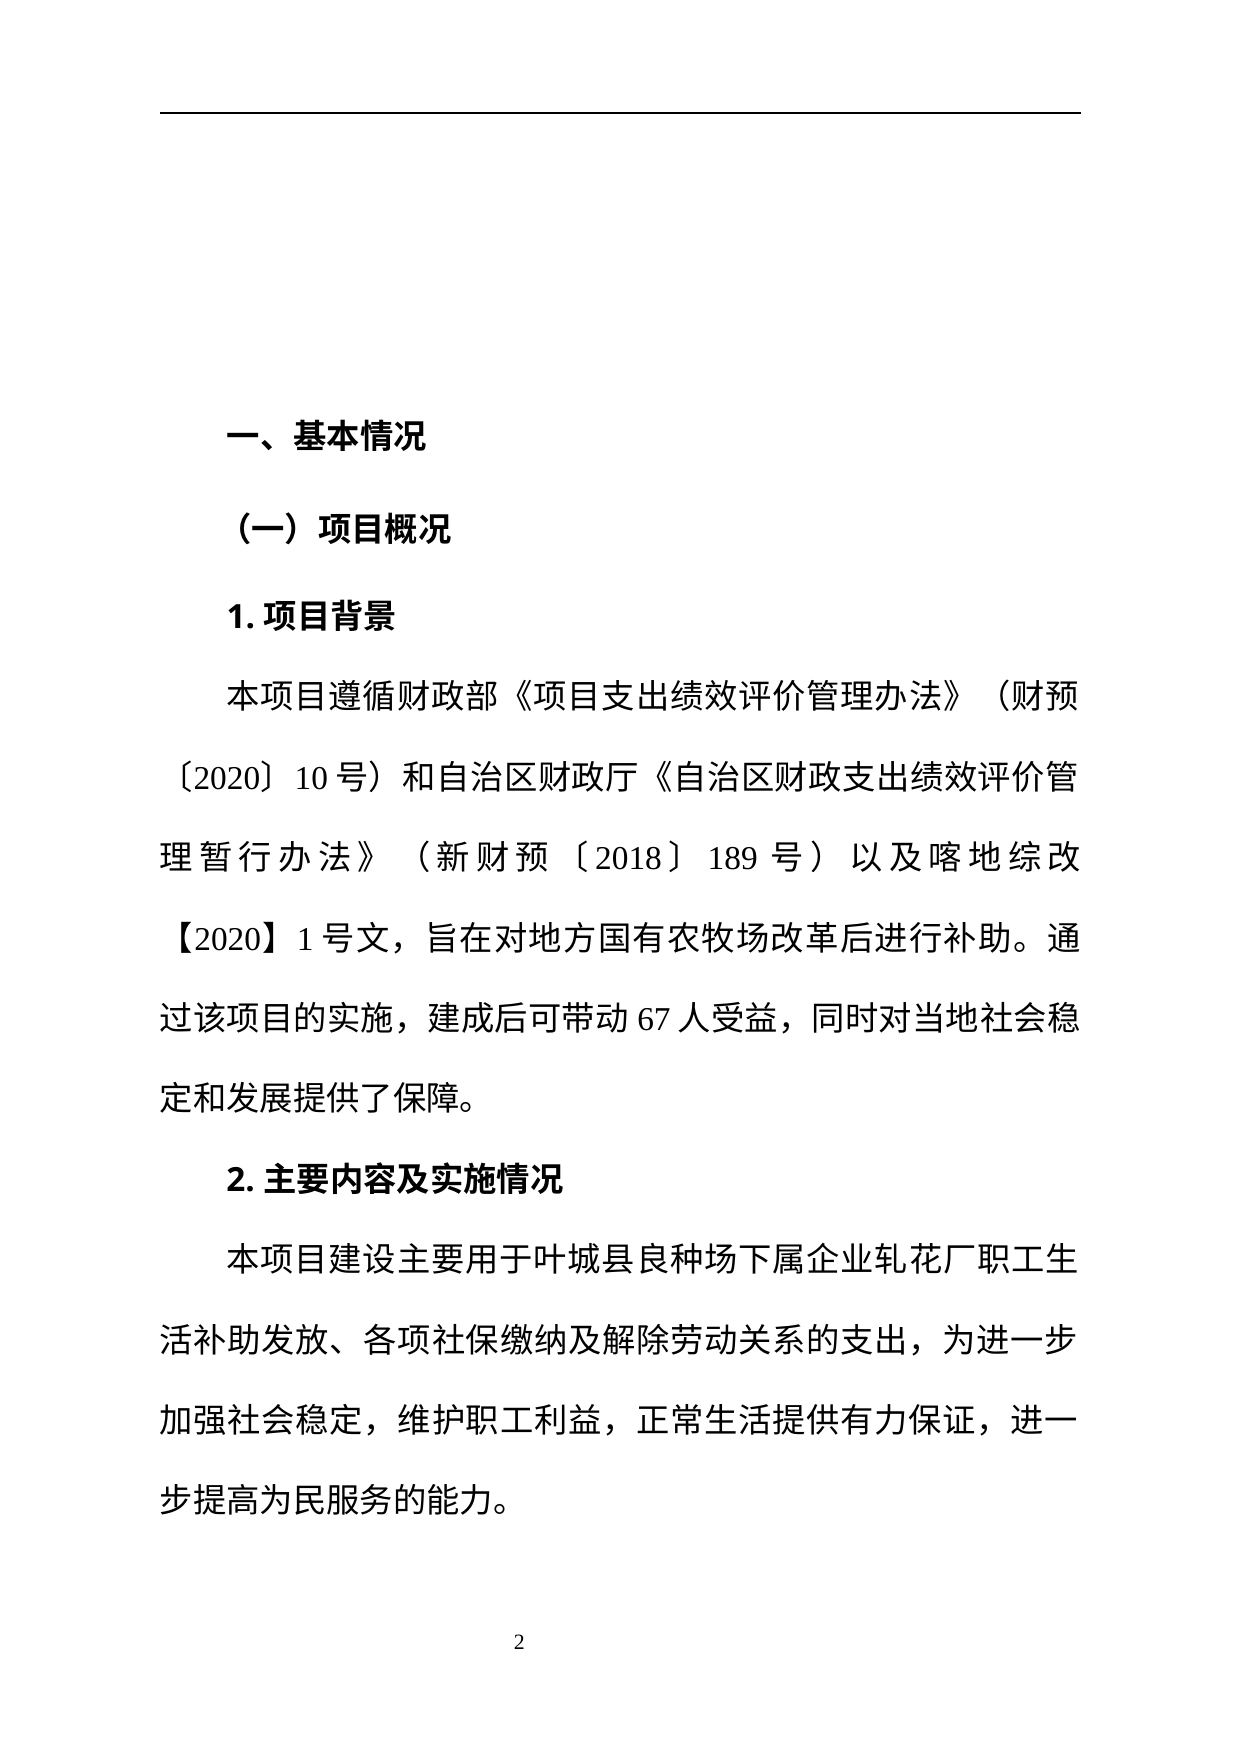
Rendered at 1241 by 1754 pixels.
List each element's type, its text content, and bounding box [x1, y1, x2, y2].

text 2. 主要内容及实施情况 [159, 1136, 1081, 1217]
text 本项目建设主要用于叶城县良种场下属企业轧花厂职工生活补助发放、各项社保缴纳及解除劳动关系的支出，为进一步加强社会稳定，维护职工利益，正常生活提供有力保证，进一步提高为民服务的能力。 [159, 1217, 1081, 1538]
subtitle 一、基本情况 [159, 394, 1081, 474]
text 1. 项目背景 [159, 573, 1081, 654]
text （一）项目概况 [218, 487, 1081, 567]
text 本项目遵循财政部《项目支出绩效评价管理办法》（财预〔2020〕10号）和自治区财政厅《自治区财政支出绩效评价管理暂行办法》（新财预〔2018〕189号）以及喀地综改【2020】1号文，旨在对地方国有农牧场改革后进行补助。通过该项目的实施，建成后可带动67人受益，同时对当地社会稳定和发展提供了保障。 [159, 654, 1081, 1136]
